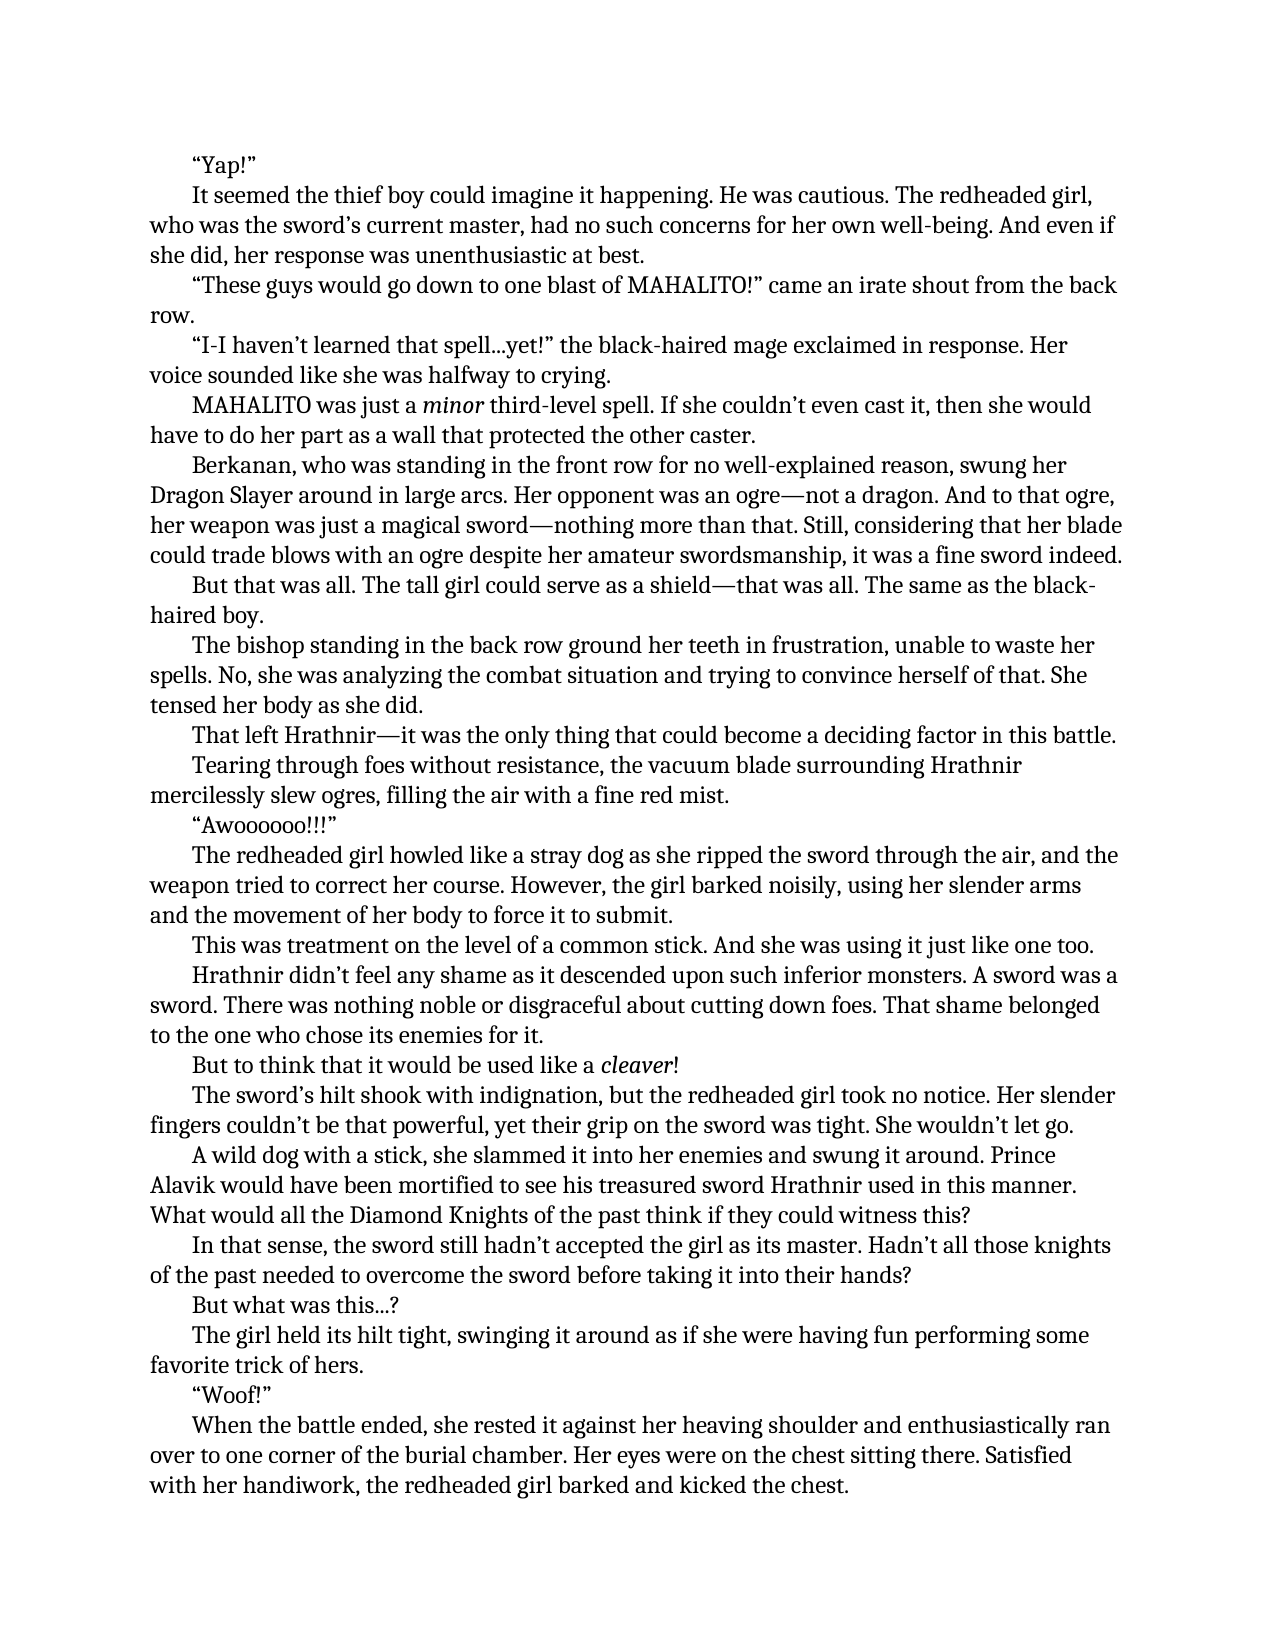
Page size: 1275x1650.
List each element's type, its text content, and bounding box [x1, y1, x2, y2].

text MAHALITO was just a minor third-level spell. If she couldn’t even cast it, then she would have to do her part as a wall that protected the other caster. [150, 390, 1125, 450]
text In that sense, the sword still hadn’t accepted the girl as its master. Hadn’t all those knights of the past needed to overcome the sword before taking it into their hands? [150, 1230, 1125, 1290]
text A wild dog with a stick, she slammed it into her enemies and swung it around. Prince Alavik would have been mortified to see his treasured sword Hrathnir used in this manner. What would all the Diamond Knights of the past think if they could witness this? [150, 1140, 1125, 1230]
text But what was this...? [150, 1290, 1125, 1320]
text The bishop standing in the back row ground her teeth in frustration, unable to waste her spells. No, she was analyzing the combat situation and trying to convince herself of that. She tensed her body as she did. [150, 630, 1125, 720]
text Berkanan, who was standing in the front row for no well-explained reason, swung her Dragon Slayer around in large arcs. Her opponent was an ogre—not a dragon. And to that ogre, her weapon was just a magical sword—nothing more than that. Still, considering that her blade could trade blows with an ogre despite her amateur swordsmanship, it was a fine sword indeed. [150, 450, 1125, 570]
text “Awoooooo!!!” [150, 810, 1125, 840]
text Hrathnir didn’t feel any shame as it descended upon such inferior monsters. A sword was a sword. There was nothing noble or disgraceful about cutting down foes. That shame belonged to the one who chose its enemies for it. [150, 960, 1125, 1050]
text When the battle ended, she rested it against her heaving shoulder and enthusiastically ran over to one corner of the burial chamber. Her eyes were on the chest sitting there. Satisfied with her handiwork, the redheaded girl barked and kicked the chest. [150, 1410, 1125, 1500]
text But to think that it would be used like a cleaver! [150, 1050, 1125, 1080]
text But that was all. The tall girl could serve as a shield—that was all. The same as the black-haired boy. [150, 570, 1125, 630]
text That left Hrathnir—it was the only thing that could become a deciding factor in this battle. [150, 720, 1125, 750]
text The redheaded girl howled like a stray dog as she ripped the sword through the air, and the weapon tried to correct her course. However, the girl barked noisily, using her slender arms and the movement of her body to force it to submit. [150, 840, 1125, 930]
text “Yap!” [150, 150, 1125, 180]
text “I-I haven’t learned that spell...yet!” the black-haired mage exclaimed in response. Her voice sounded like she was halfway to crying. [150, 330, 1125, 390]
text “These guys would go down to one blast of MAHALITO!” came an irate shout from the back row. [150, 270, 1125, 330]
text Tearing through foes without resistance, the vacuum blade surrounding Hrathnir mercilessly slew ogres, filling the air with a fine red mist. [150, 750, 1125, 810]
text The sword’s hilt shook with indignation, but the redheaded girl took no notice. Her slender fingers couldn’t be that powerful, yet their grip on the sword was tight. She wouldn’t let go. [150, 1080, 1125, 1140]
text It seemed the thief boy could imagine it happening. He was cautious. The redheaded girl, who was the sword’s current master, had no such concerns for her own well-being. And even if she did, her response was unenthusiastic at best. [150, 180, 1125, 270]
text “Woof!” [150, 1380, 1125, 1410]
text This was treatment on the level of a common stick. And she was using it just like one too. [150, 930, 1125, 960]
text The girl held its hilt tight, swinging it around as if she were having fun performing some favorite trick of hers. [150, 1320, 1125, 1380]
